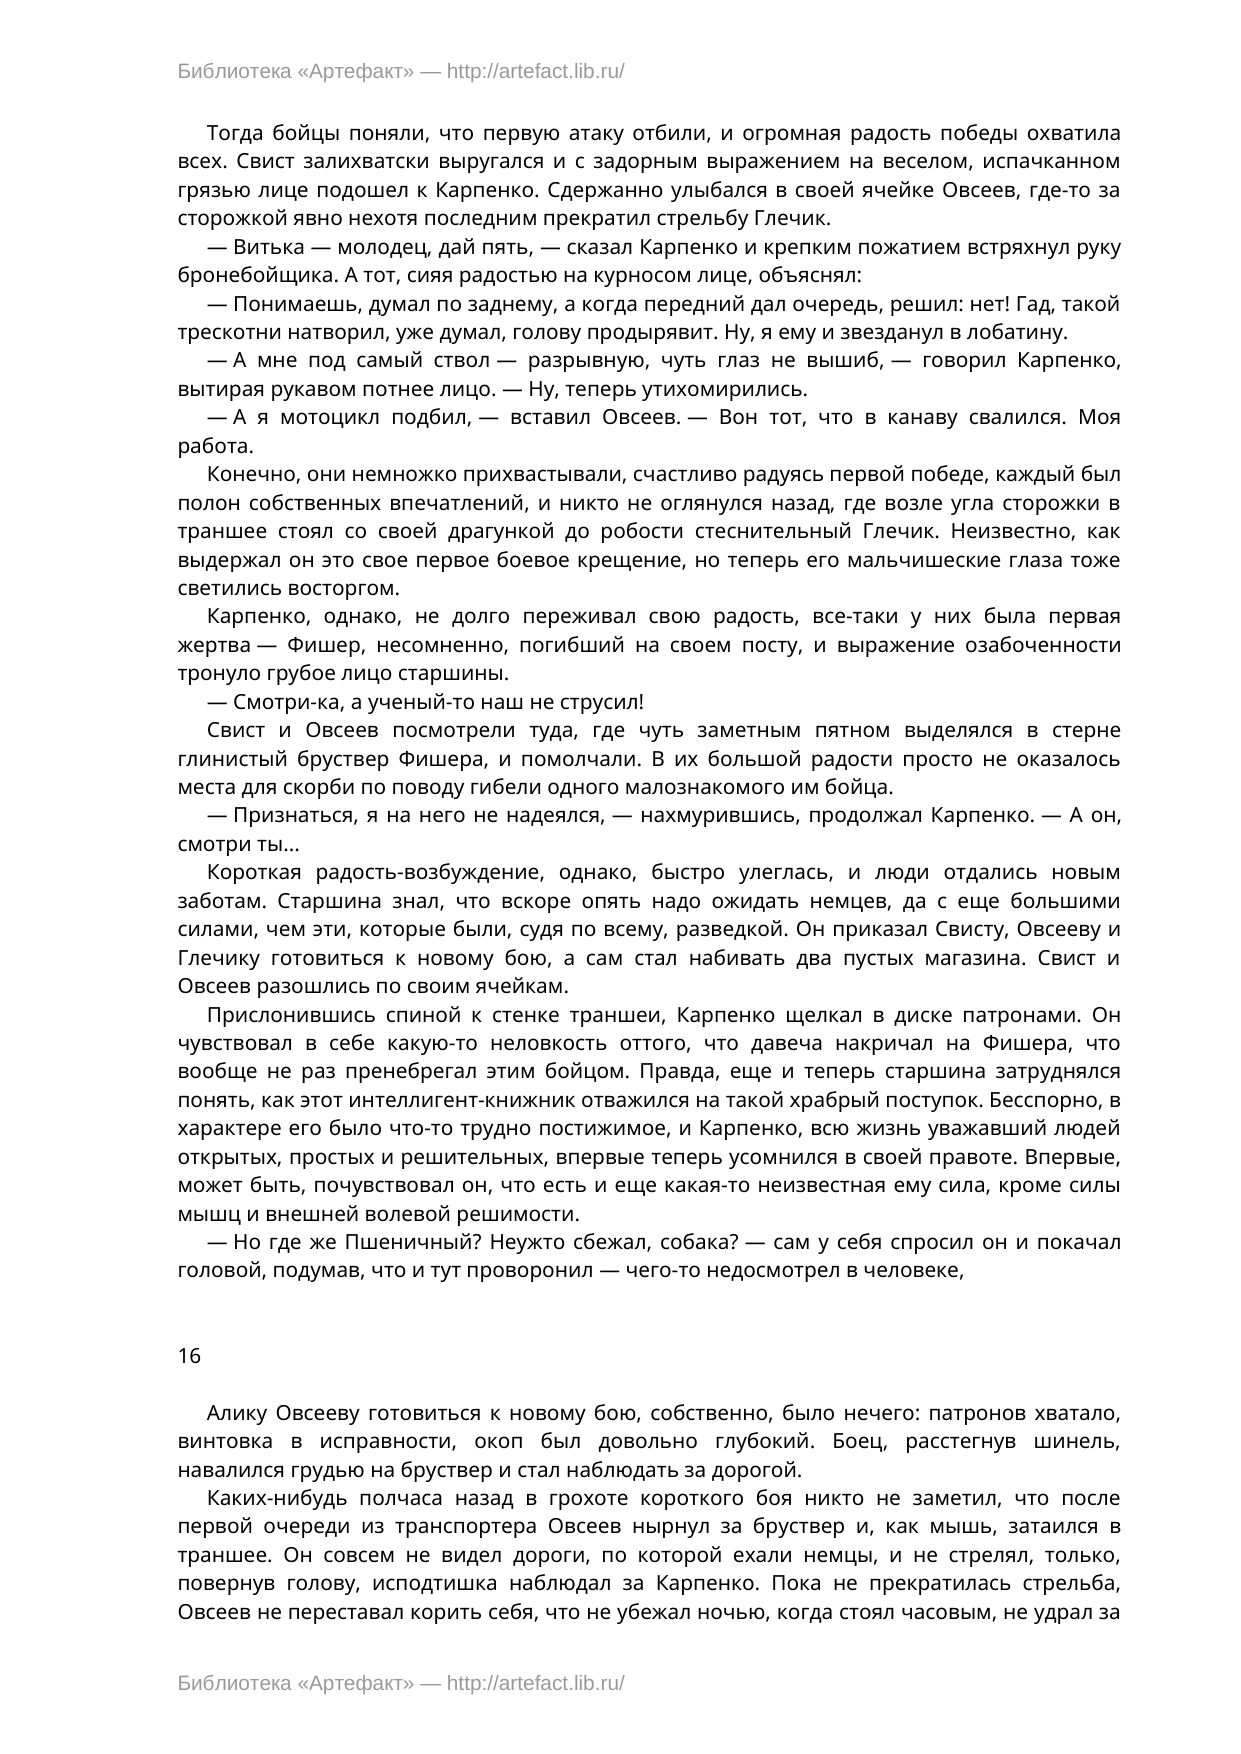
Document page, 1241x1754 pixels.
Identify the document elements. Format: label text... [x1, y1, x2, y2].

text Тогда бойцы поняли, что первую атаку отбили, и огромная радость победы охватила всех. Свист залихватски выругался и с задорным выражением на веселом, испачканном грязью лице подошел к Карпенко. Сдержанно улыбался в своей ячейке Овсеев, где-то за сторожкой явно нехотя последним прекратил стрельбу Глечик. [177, 118, 1122, 232]
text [177, 1483, 1122, 1625]
text Алику Овсееву готовиться к новому бою, собственно, было нечего: патронов хватало, винтовка в исправности, окоп был довольно глубокий. Боец, расстегнув шинель, навалился грудью на бруствер и стал наблюдать за дорогой. [177, 1398, 1122, 1483]
text — А мне под самый ствол — разрывную, чуть глаз не вышиб, — говорил Карпенко, вытирая рукавом потнее лицо. — Ну, теперь утихомирились. [177, 346, 1122, 402]
text — Признаться, я на него не надеялся, — нахмурившись, продолжал Карпенко. — А он, смотри ты... [177, 801, 1122, 857]
subtitle 16 [177, 1341, 1122, 1369]
text Короткая радость-возбуждение, однако, быстро улеглась, и люди отдались новым заботам. Старшина знал, что вскоре опять надо ожидать немцев, да с еще большими силами, чем эти, которые были, судя по всему, разведкой. Он приказал Свисту, Овсееву и Глечику готовиться к новому бою, а сам стал набивать два пустых магазина. Свист и Овсеев разошлись по своим ячейкам. [177, 857, 1122, 1000]
text — Но где же Пшеничный? Неужто сбежал, собака? — сам у себя спросил он и покачал головой, подумав, что и тут проворонил — чего-то недосмотрел в человеке, [177, 1227, 1122, 1284]
text Карпенко, однако, не долго переживал свою радость, все-таки у них была первая жертва — Фишер, несомненно, погибший на своем посту, и выражение озабоченности тронуло грубое лицо старшины. [177, 602, 1122, 687]
text Конечно, они немножко прихвастывали, счастливо радуясь первой победе, каждый был полон собственных впечатлений, и никто не оглянулся назад, где возле угла сторожки в траншее стоял со своей драгункой до робости стеснительный Глечик. Неизвестно, как выдержал он это свое первое боевое крещение, но теперь его мальчишеские глаза тоже светились восторгом. [177, 459, 1122, 602]
text — Витька — молодец, дай пять, — сказал Карпенко и крепким пожатием встряхнул руку бронебойщика. А тот, сияя радостью на курносом лице, объяснял: [177, 232, 1122, 289]
text Свист и Овсеев посмотрели туда, где чуть заметным пятном выделялся в стерне глинистый бруствер Фишера, и помолчали. В их большой радости просто не оказалось места для скорби по поводу гибели одного малознакомого им бойца. [177, 715, 1122, 801]
text — Смотри-ка, а ученый-то наш не струсил! [177, 687, 1122, 715]
text Прислонившись спиной к стенке траншеи, Карпенко щелкал в диске патронами. Он чувствовал в себе какую-то неловкость оттого, что давеча накричал на Фишера, что вообще не раз пренебрегал этим бойцом. Правда, еще и теперь старшина затруднялся понять, как этот интеллигент-книжник отважился на такой храбрый поступок. Бесспорно, в характере его было что-то трудно постижимое, и Карпенко, всю жизнь уважавший людей открытых, простых и решительных, впервые теперь усомнился в своей правоте. Впервые, может быть, почувствовал он, что есть и еще какая-то неизвестная ему сила, кроме силы мышц и внешней волевой решимости. [177, 1000, 1122, 1227]
text — А я мотоцикл подбил, — вставил Овсеев. — Вон тот, что в канаву свалился. Моя работа. [177, 402, 1122, 459]
text — Понимаешь, думал по заднему, а когда передний дал очередь, решил: нет! Гад, такой трескотни натворил, уже думал, голову продырявит. Ну, я ему и звезданул в лобатину. [177, 289, 1122, 346]
